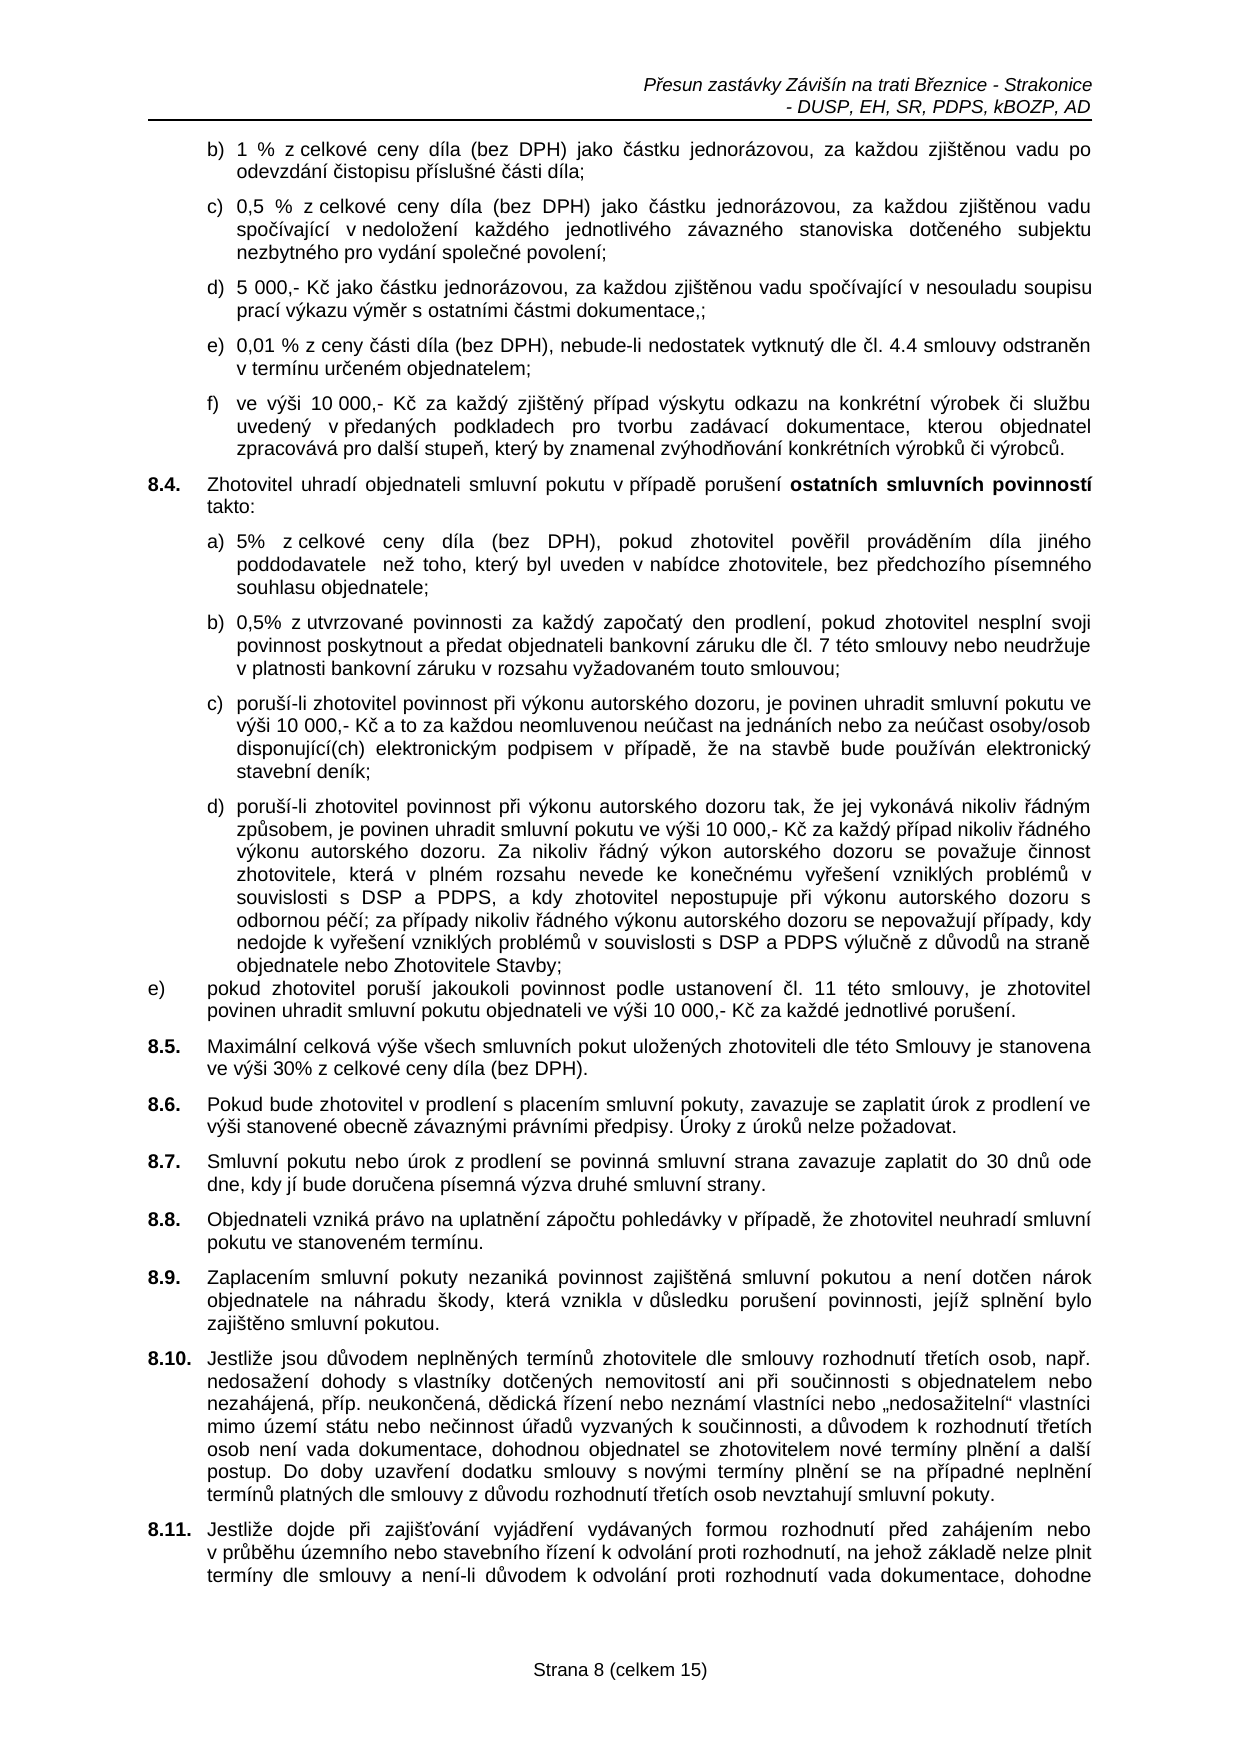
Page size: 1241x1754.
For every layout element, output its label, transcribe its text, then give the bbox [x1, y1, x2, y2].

text f) ve výši 10 000,- Kč za každý zjištěný případ výskytu odkazu na konkrétní výrobek či službu uvedený v předaných podkladech pro tvorbu zadávací dokumentace, kterou objednatel zpracovává pro další stupeň, který by znamenal zvýhodňování konkrétních výrobků či výrobců. [207, 392, 1092, 460]
text e) 0,01 % z ceny části díla (bez DPH), nebude-li nedostatek vytknutý dle čl. 4.4 smlouvy odstraněn v termínu určeném objednatelem; [207, 334, 1092, 379]
text a) 5% z celkové ceny díla (bez DPH), pokud zhotovitel pověřil prováděním díla jiného poddodavatele než toho, který byl uveden v nabídce zhotovitele, bez předchozího písemného souhlasu objednatele; [207, 530, 1092, 598]
text d) poruší-li zhotovitel povinnost při výkonu autorského dozoru tak, že jej vykonává nikoliv řádným způsobem, je povinen uhradit smluvní pokutu ve výši 10 000,- Kč za každý případ nikoliv řádného výkonu autorského dozoru. Za nikoliv řádný výkon autorského dozoru se považuje činnost zhotovitele, která v plném rozsahu nevede ke konečnému vyřešení vzniklých problémů v souvislosti s DSP a PDPS, a kdy zhotovitel nepostupuje při výkonu autorského dozoru s odbornou péčí; za případy nikoliv řádného výkonu autorského dozoru se nepovažují případy, kdy nedojde k vyřešení vzniklých problémů v souvislosti s DSP a PDPS výlučně z důvodů na straně objednatele nebo Zhotovitele Stavby; [207, 795, 1092, 977]
text 8.5. Maximální celková výše všech smluvních pokut uložených zhotoviteli dle této Smlouvy je stanovena ve výši 30% z celkové ceny díla (bez DPH). [148, 1034, 1092, 1080]
text b) 1 % z celkové ceny díla (bez DPH) jako částku jednorázovou, za každou zjištěnou vadu po odevzdání čistopisu příslušné části díla; [207, 137, 1092, 183]
subtitle 8.4. Zhotovitel uhradí objednateli smluvní pokutu v případě porušení ostatních smluvních povinností takto: [148, 472, 1092, 518]
text c) 0,5 % z celkové ceny díla (bez DPH) jako částku jednorázovou, za každou zjištěnou vadu spočívající v nedoložení každého jednotlivého závazného stanoviska dotčeného subjektu nezbytného pro vydání společné povolení; [207, 195, 1092, 263]
text b) 0,5% z utvrzované povinnosti za každý započatý den prodlení, pokud zhotovitel nesplní svoji povinnost poskytnout a předat objednateli bankovní záruku dle čl. 7 této smlouvy nebo neudržuje v platnosti bankovní záruku v rozsahu vyžadovaném touto smlouvou; [207, 611, 1092, 679]
text 8.6. Pokud bude zhotovitel v prodlení s placením smluvní pokuty, zavazuje se zaplatit úrok z prodlení ve výši stanovené obecně závaznými právními předpisy. Úroky z úroků nelze požadovat. [148, 1092, 1092, 1138]
text 8.10. Jestliže jsou důvodem neplněných termínů zhotovitele dle smlouvy rozhodnutí třetích osob, např. nedosažení dohody s vlastníky dotčených nemovitostí ani při součinnosti s objednatelem nebo nezahájená, příp. neukončená, dědická řízení nebo neznámí vlastníci nebo „nedosažitelní“ vlastníci mimo území státu nebo nečinnost úřadů vyzvaných k součinnosti, a důvodem k rozhodnutí třetích osob není vada dokumentace, dohodnou objednatel se zhotovitelem nové termíny plnění a další postup. Do doby uzavření dodatku smlouvy s novými termíny plnění se na případné neplnění termínů platných dle smlouvy z důvodu rozhodnutí třetích osob nevztahují smluvní pokuty. [148, 1347, 1092, 1506]
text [148, 1518, 1092, 1586]
text c) poruší-li zhotovitel povinnost při výkonu autorského dozoru, je povinen uhradit smluvní pokutu ve výši 10 000,- Kč a to za každou neomluvenou neúčast na jednáních nebo za neúčast osoby/osob disponující(ch) elektronickým podpisem v případě, že na stavbě bude používán elektronický stavební deník; [207, 692, 1092, 782]
text 8.9. Zaplacením smluvní pokuty nezaniká povinnost zajištěná smluvní pokutou a není dotčen nárok objednatele na náhradu škody, která vznikla v důsledku porušení povinnosti, jejíž splnění bylo zajištěno smluvní pokutou. [148, 1266, 1092, 1334]
text d) 5 000,- Kč jako částku jednorázovou, za každou zjištěnou vadu spočívající v nesouladu soupisu prací výkazu výměr s ostatními částmi dokumentace,; [207, 276, 1092, 321]
text e) pokud zhotovitel poruší jakoukoli povinnost podle ustanovení čl. 11 této smlouvy, je zhotovitel povinen uhradit smluvní pokutu objednateli ve výši 10 000,- Kč za každé jednotlivé porušení. [148, 977, 1092, 1022]
text 8.7. Smluvní pokutu nebo úrok z prodlení se povinná smluvní strana zavazuje zaplatit do 30 dnů ode dne, kdy jí bude doručena písemná výzva druhé smluvní strany. [148, 1150, 1092, 1196]
text 8.8. Objednateli vzniká právo na uplatnění zápočtu pohledávky v případě, že zhotovitel neuhradí smluvní pokutu ve stanoveném termínu. [148, 1208, 1092, 1254]
